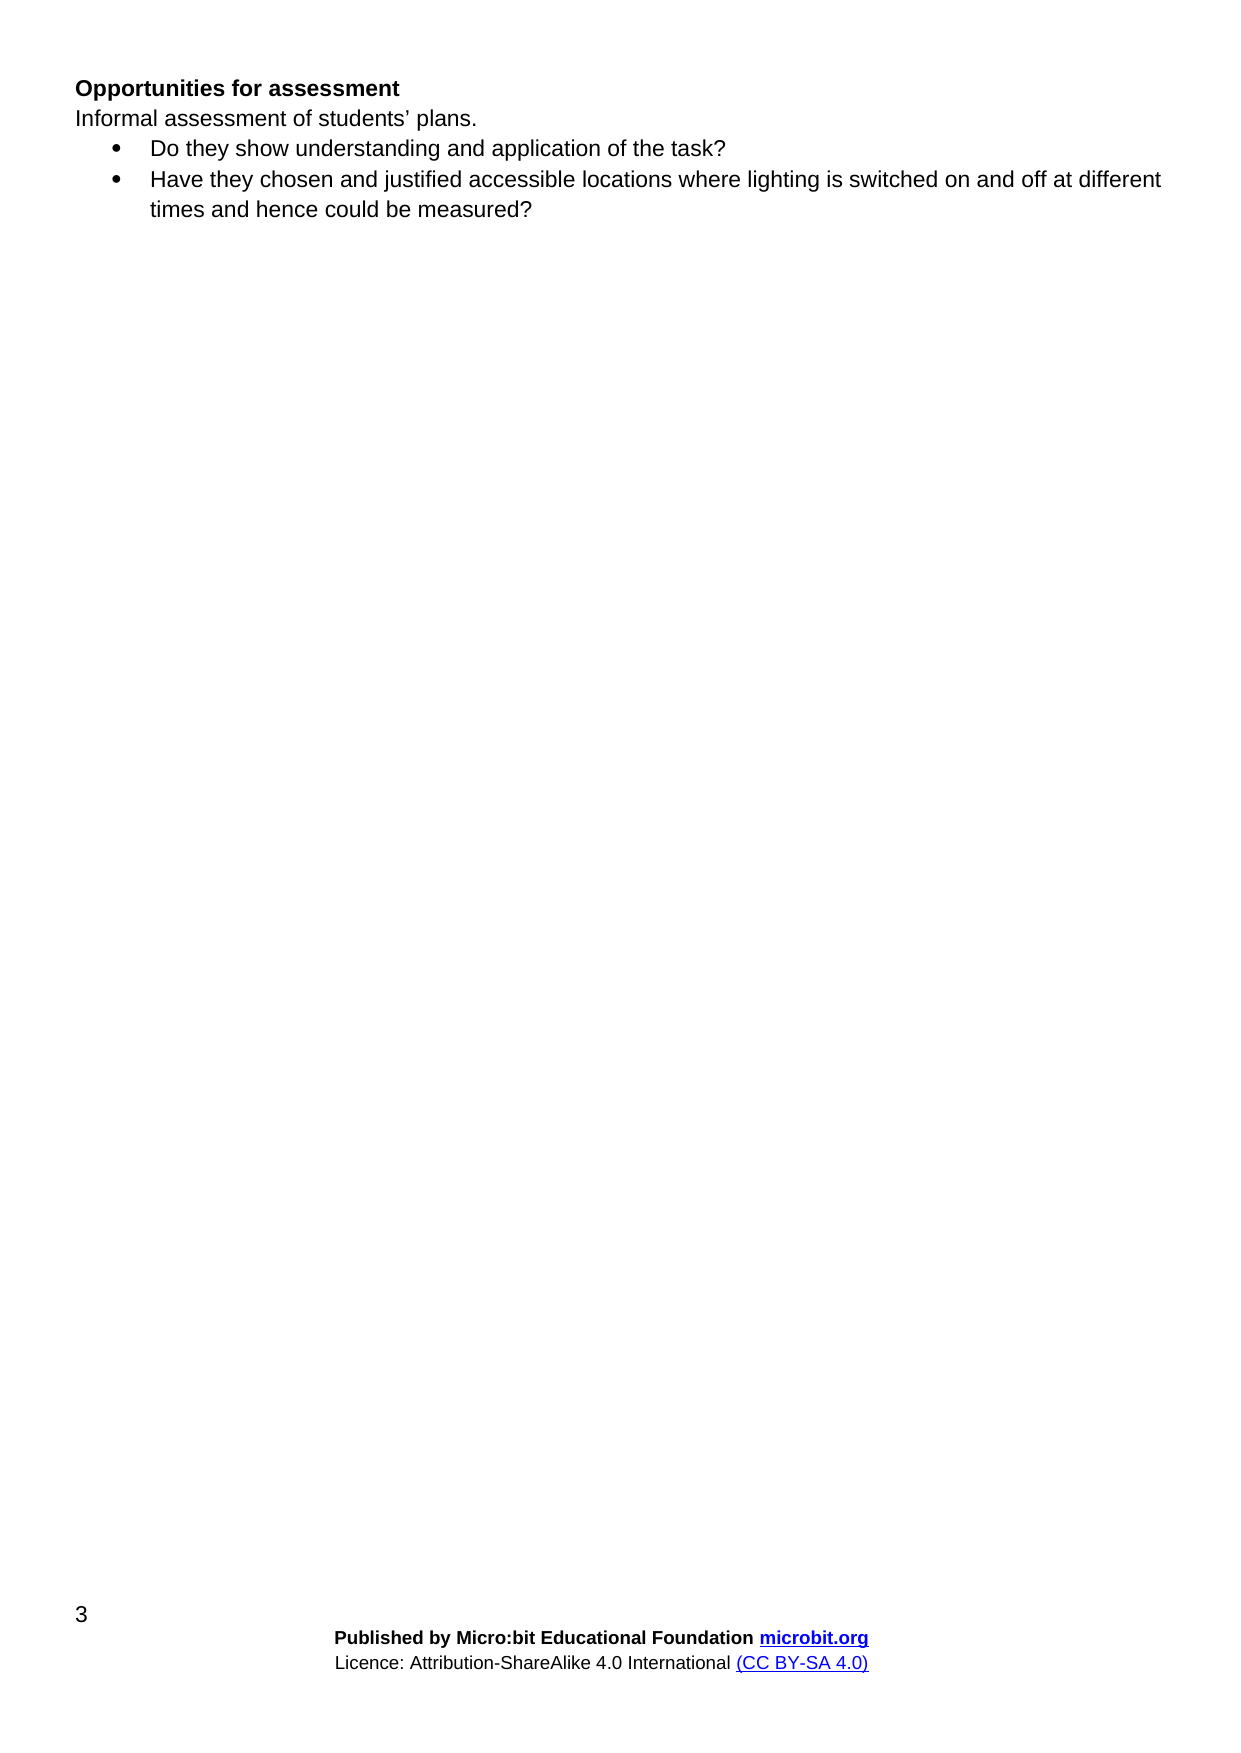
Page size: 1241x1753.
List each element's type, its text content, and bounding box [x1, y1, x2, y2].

list Have they chosen and justified accessible locations where lighting is switched on and off at different times and hence could be measured? [112, 166, 1165, 222]
text Informal assessment of students’ plans. [75, 105, 1165, 132]
list Do they show understanding and application of the task? [112, 135, 1165, 162]
text Opportunities for assessment [75, 75, 1165, 101]
